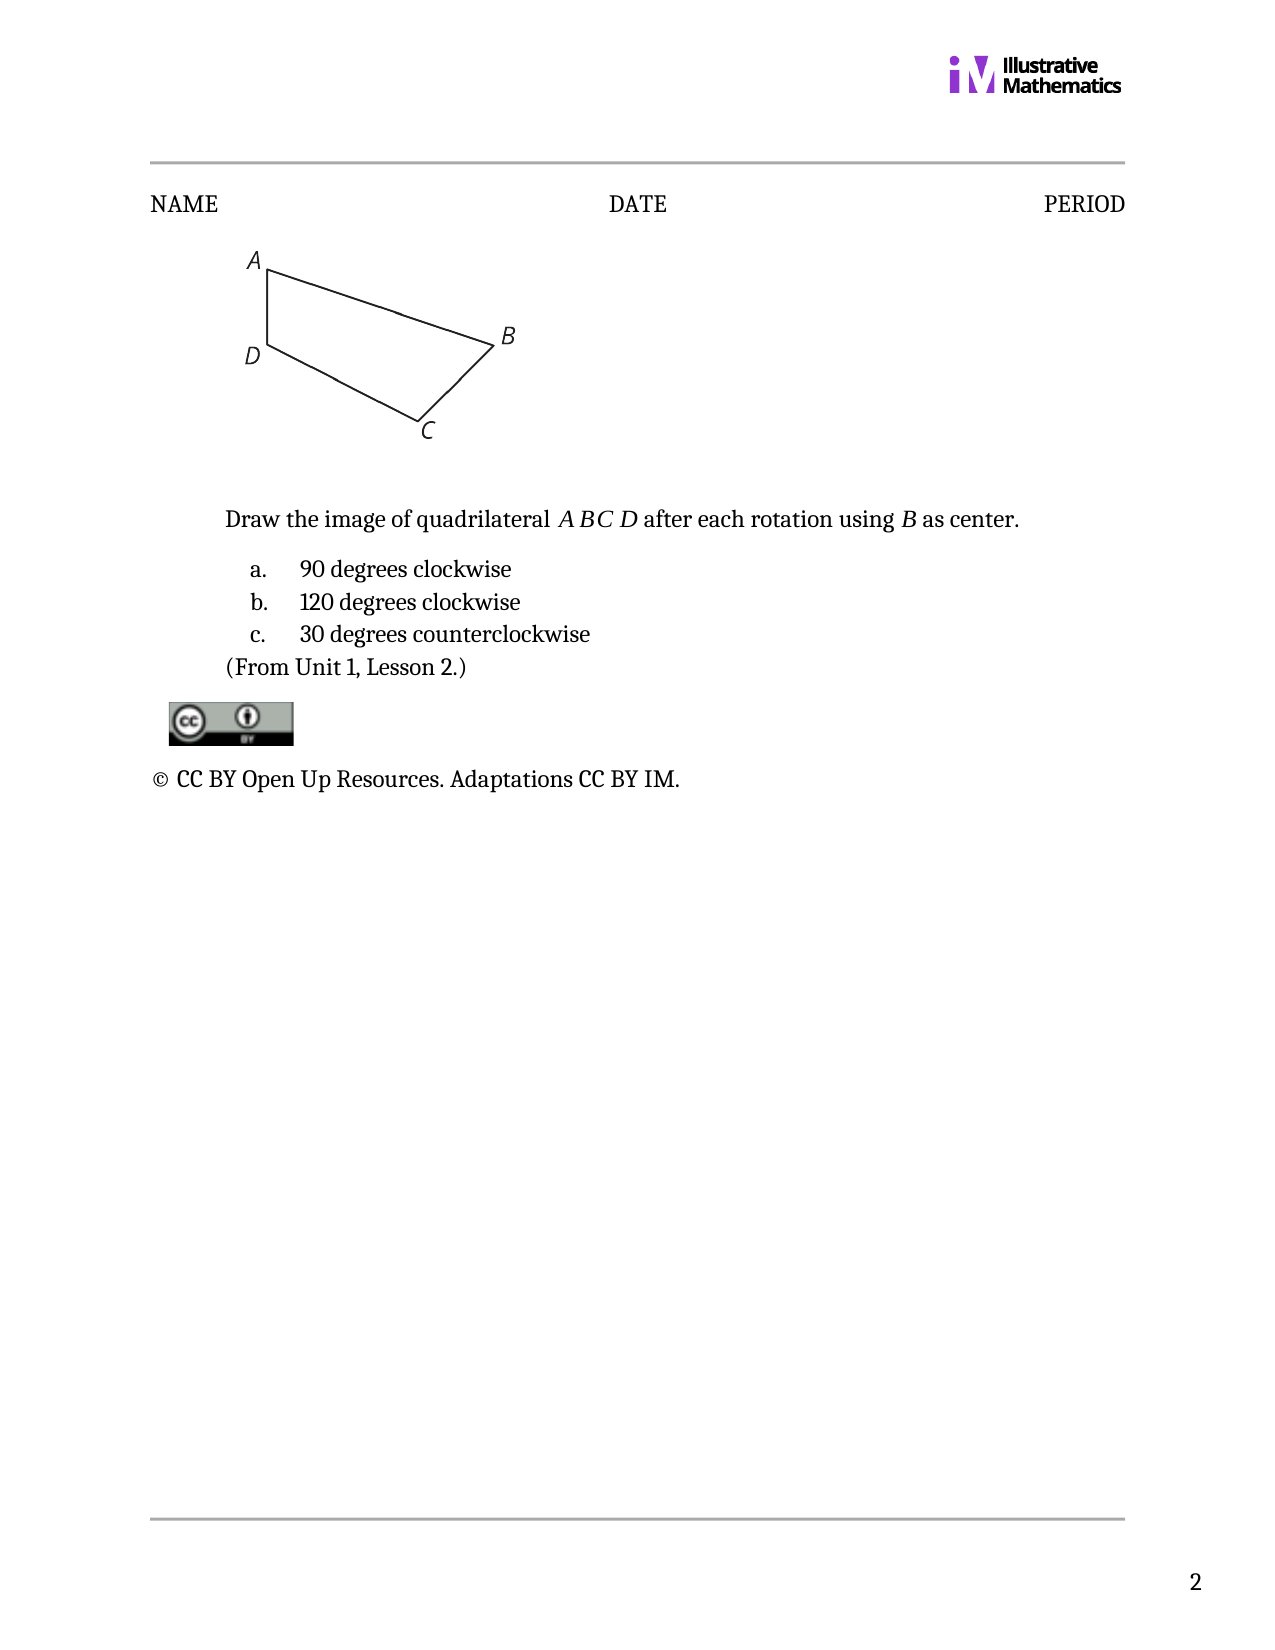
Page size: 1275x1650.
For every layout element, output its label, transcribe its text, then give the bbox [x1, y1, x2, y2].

picture [949, 55, 1121, 93]
list 90 degrees clockwise [250, 555, 1125, 584]
text © CC BY Open Up Resources. Adaptations CC BY IM. [150, 764, 1125, 793]
list 120 degrees clockwise [250, 587, 1125, 616]
list (From Unit 1, Lesson 2.) [175, 652, 1125, 681]
list Draw the image of quadrilateral after each rotation using as center. [175, 505, 1125, 534]
picture [243, 247, 516, 446]
picture [168, 702, 294, 746]
list 30 degrees counterclockwise [250, 620, 1125, 649]
